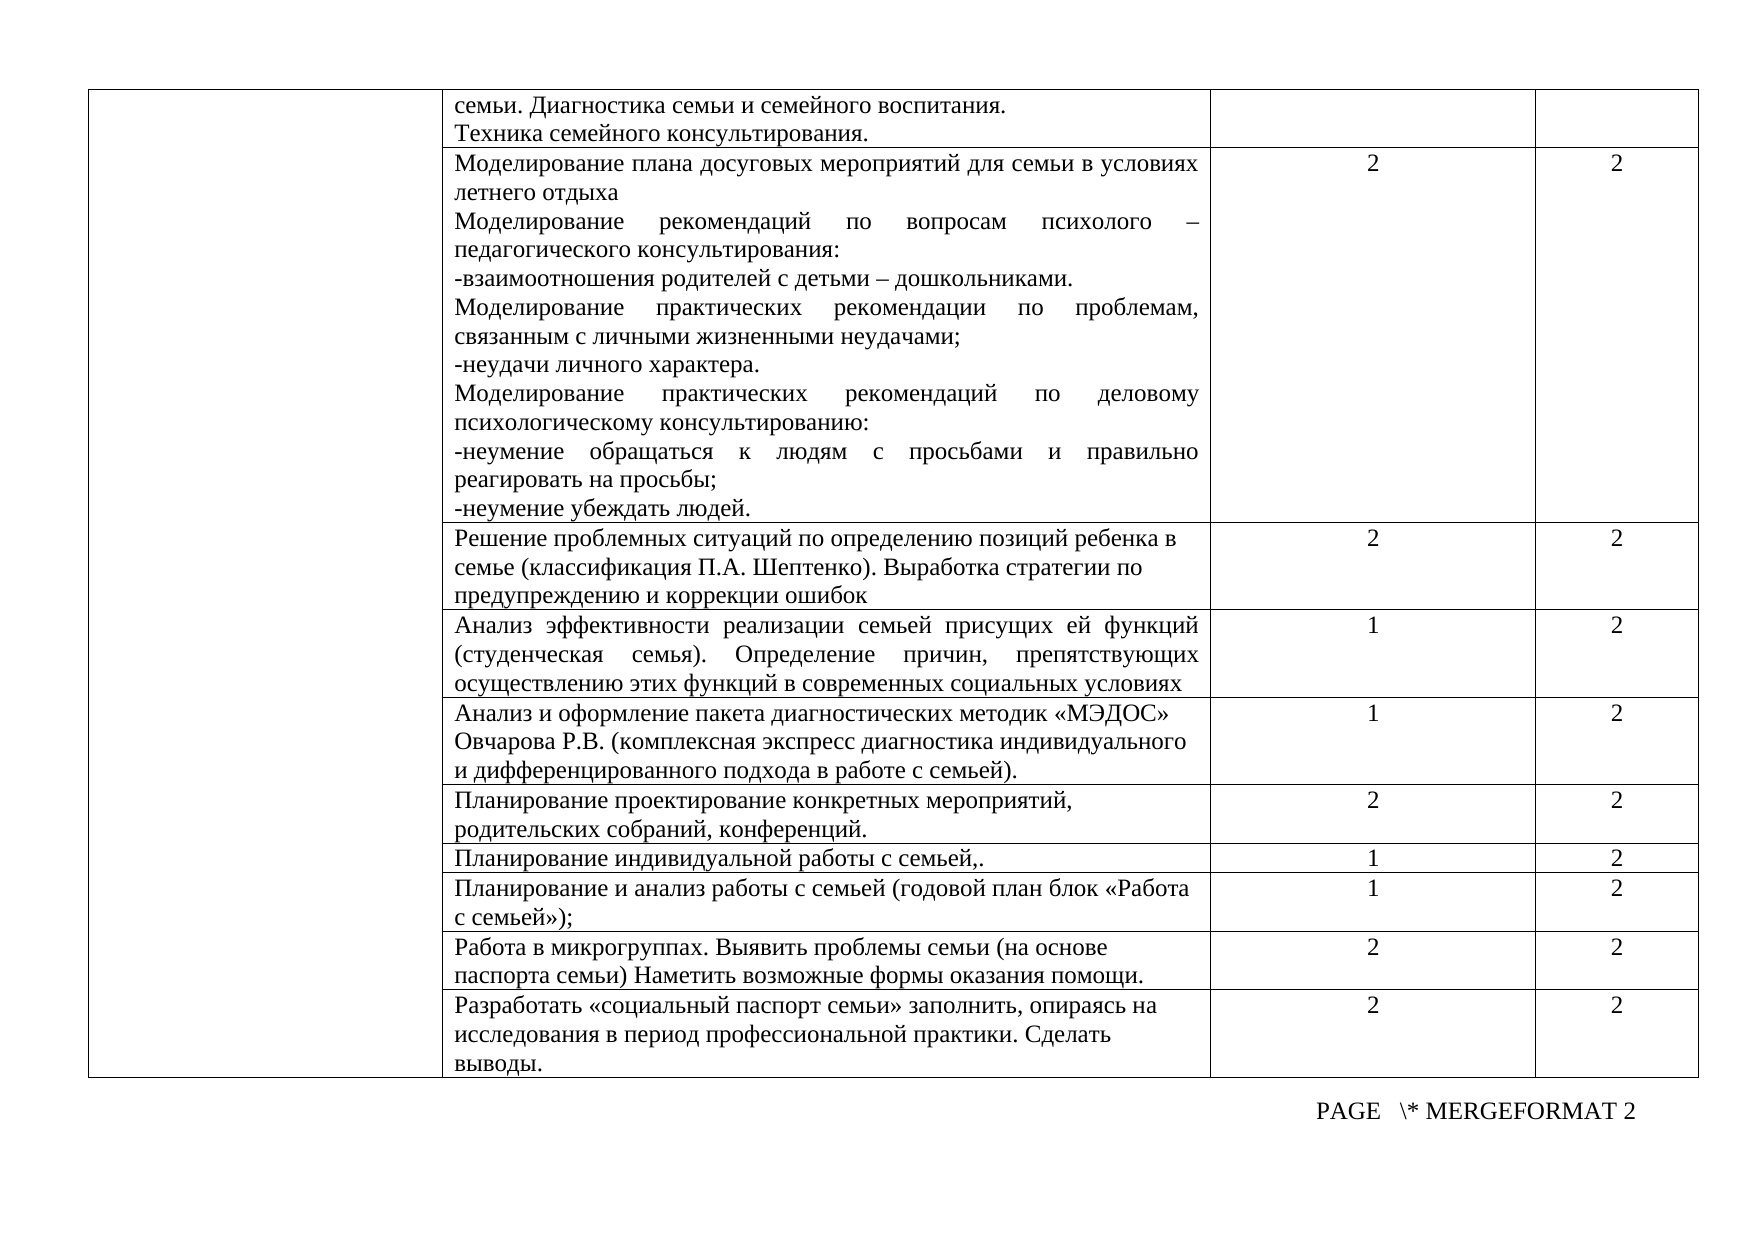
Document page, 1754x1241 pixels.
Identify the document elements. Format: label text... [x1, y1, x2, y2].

table_cell 1 [1211, 610, 1535, 697]
table_cell 2 [1536, 990, 1698, 1077]
table_cell Решение проблемных ситуаций по определению позиций ребенка в семье (классификация П.А. Шептенко). Выработка стратегии по предупреждению и коррекции ошибок [443, 523, 1210, 609]
table_cell 2 [1211, 932, 1535, 989]
table_cell 2 [1211, 148, 1535, 522]
table_cell Разработать «социальный паспорт семьи» заполнить, опираясь на исследования в период профессиональной практики. Сделать выводы. [443, 990, 1210, 1077]
table_cell 1 [1211, 698, 1535, 784]
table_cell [443, 90, 1210, 147]
table_cell 2 [1536, 610, 1698, 697]
table_cell 1 [1211, 844, 1535, 872]
table_cell Планирование и анализ работы с семьей (годовой план блок «Работа с семьей»); [443, 873, 1210, 931]
table_cell 2 [1536, 148, 1698, 522]
table_cell Анализ эффективности реализации семьей присущих ей функций (студенческая семья). Определение причин, препятствующих осуществлению этих функций в современных социальных условиях [443, 610, 1210, 697]
table_cell Планирование проектирование конкретных мероприятий, родительских собраний, конференций. [443, 785, 1210, 842]
table_cell 2 [1536, 698, 1698, 784]
table_cell Анализ и оформление пакета диагностических методик «МЭДОС» Овчарова Р.В. (комплексная экспресс диагностика индивидуального и дифференцированного подхода в работе с семьей). [443, 698, 1210, 784]
table_cell Работа в микрогруппах. Выявить проблемы семьи (на основе паспорта семьи) Наметить возможные формы оказания помощи. [443, 932, 1210, 989]
table_cell 2 [1536, 90, 1698, 147]
table_cell 2 [1536, 844, 1698, 872]
table_cell 1 [1211, 873, 1535, 931]
table_cell 2 [1536, 873, 1698, 931]
table_cell 2 [1211, 990, 1535, 1077]
table_cell Планирование индивидуальной работы с семьей,. [443, 844, 1210, 872]
table_cell 2 [1536, 785, 1698, 842]
table_cell 2 [1536, 523, 1698, 609]
table_cell 2 [1211, 90, 1535, 147]
table_cell 2 [1211, 785, 1535, 842]
table_cell 2 [1536, 932, 1698, 989]
table_cell Моделирование плана досуговых мероприятий для семьи в условиях летнего отдыха Моделирование рекомендаций по вопросам психолого – педагогического консультирования: -взаимоотношения родителей с детьми – дошкольниками. Моделирование практических рекомендации по проблемам, связанным с личными жизненными неудачами; -неудачи личного характера. Моделирование практических рекомендаций по деловому психологическому консультированию: -неумение обращаться к людям с просьбами и правильно реагировать на просьбы; -неумение убеждать людей. [443, 148, 1210, 522]
table_cell 2 [1211, 523, 1535, 609]
